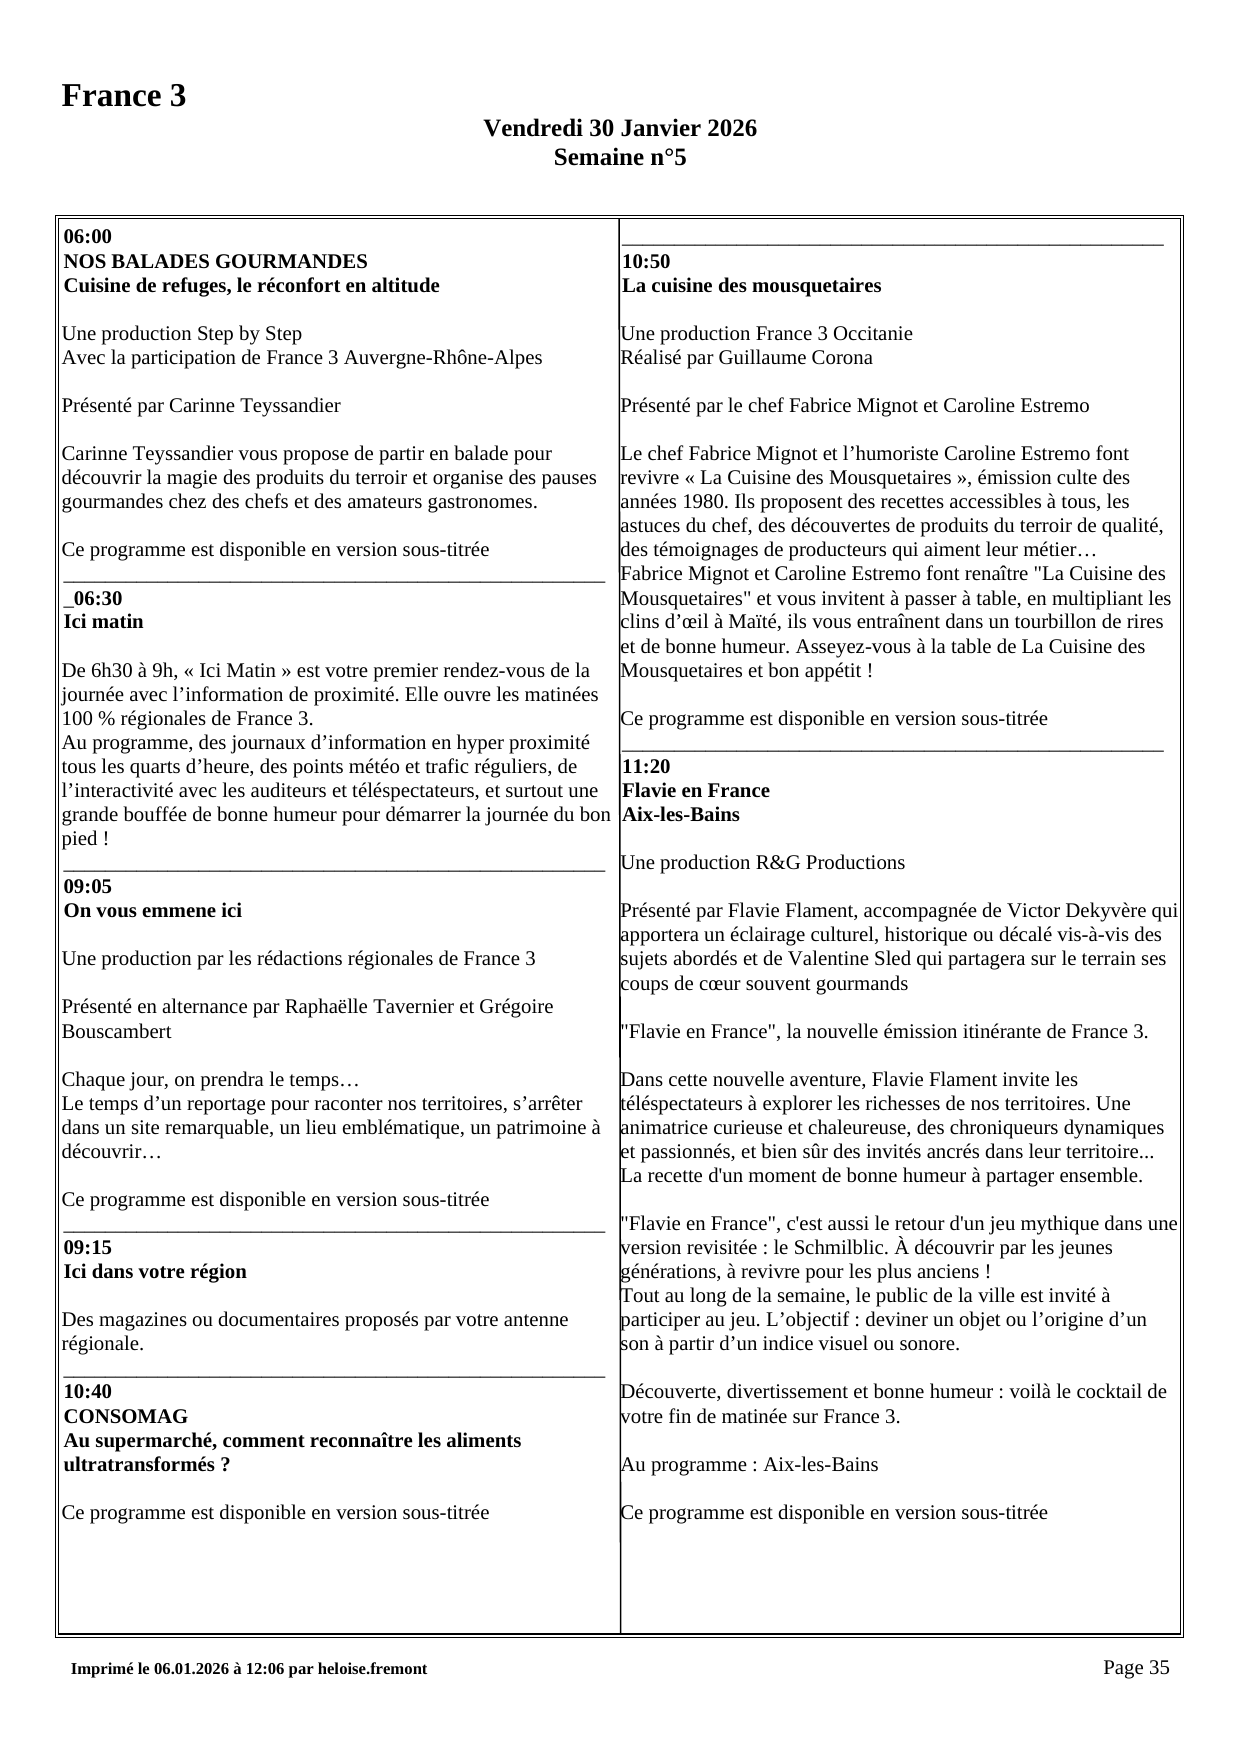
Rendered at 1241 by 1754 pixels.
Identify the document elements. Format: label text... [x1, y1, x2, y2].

text De 6h30 à 9h, « Ici Matin » est votre premier rendez-vous de la journée avec l’information de proximité. Elle ouvre les matinées 100 % régionales de France 3. Au programme, des journaux d’information en hyper proximité tous les quarts d’heure, des points météo et trafic réguliers, de l’interactivité avec les auditeurs et téléspectateurs, et surtout une grande bouffée de bonne humeur pour démarrer la journée du bon pied ! [61, 633, 620, 850]
text Flavie en France [622, 778, 1179, 802]
text Ici matin [63, 609, 620, 633]
text 11:20 [622, 754, 1179, 778]
text La cuisine des mousquetaires [622, 273, 1179, 297]
text ____________________________________________________ [622, 730, 1179, 754]
text Ce programme est disponible en version sous-titrée [61, 1500, 620, 1524]
text Une production France 3 Occitanie Réalisé par Guillaume Corona Présenté par le chef Fabrice Mignot et Caroline Estremo Le chef Fabrice Mignot et l’humoriste Caroline Estremo font revivre « La Cuisine des Mousquetaires », émission culte des années 1980. Ils proposent des recettes accessibles à tous, les astuces du chef, des découvertes de produits du terroir de qualité, des témoignages de producteurs qui aiment leur métier… Fabrice Mignot et Caroline Estremo font renaître "La Cuisine des Mousquetaires" et vous invitent à passer à table, en multipliant les clins d’œil à Maïté, ils vous entraînent dans un tourbillon de rires et de bonne humeur. Asseyez-vous à la table de La Cuisine des Mousquetaires et bon appétit ! [620, 297, 1179, 682]
text ____________________________________________________ [622, 224, 1179, 248]
text Aix-les-Bains [622, 802, 1179, 826]
text On vous emmene ici [63, 898, 620, 922]
text Cuisine de refuges, le réconfort en altitude [63, 273, 620, 297]
text _____________________________________________________06:30 [63, 561, 620, 609]
text ____________________________________________________ [63, 1355, 620, 1379]
text 06:00 [63, 224, 620, 248]
text Ce programme est disponible en version sous-titrée [620, 706, 1179, 730]
text Au supermarché, comment reconnaître les aliments ultratransformés ? [63, 1428, 620, 1476]
text 09:05 [63, 874, 620, 898]
text Ce programme est disponible en version sous-titrée [620, 1500, 1179, 1524]
text Une production Step by Step Avec la participation de France 3 Auvergne-Rhône-Alpes Présenté par Carinne Teyssandier Carinne Teyssandier vous propose de partir en balade pour découvrir la magie des produits du terroir et organise des pauses gourmandes chez des chefs et des amateurs gastronomes. [61, 297, 620, 513]
text Une production R&G Productions Présenté par Flavie Flament, accompagnée de Victor Dekyvère qui apportera un éclairage culturel, historique ou décalé vis-à-vis des sujets abordés et de Valentine Sled qui partagera sur le terrain ses coups de cœur souvent gourmands "Flavie en France", la nouvelle émission itinérante de France 3. Dans cette nouvelle aventure, Flavie Flament invite les téléspectateurs à explorer les richesses de nos territoires. Une animatrice curieuse et chaleureuse, des chroniqueurs dynamiques et passionnés, et bien sûr des invités ancrés dans leur territoire... La recette d'un moment de bonne humeur à partager ensemble. "Flavie en France", c'est aussi le retour d'un jeu mythique dans une version revisitée : le Schmilblic. À découvrir par les jeunes générations, à revivre pour les plus anciens ! Tout au long de la semaine, le public de la ville est invité à participer au jeu. L’objectif : deviner un objet ou l’origine d’un son à partir d’un indice visuel ou sonore. Découverte, divertissement et bonne humeur : voilà le cocktail de votre fin de matinée sur France 3. Au programme : Aix-les-Bains [620, 826, 1179, 1476]
text ____________________________________________________ [63, 1211, 620, 1235]
text 10:40 [63, 1379, 620, 1403]
text Ce programme est disponible en version sous-titrée [61, 537, 620, 561]
text 10:50 [622, 248, 1179, 273]
text 09:15 [63, 1235, 620, 1259]
text Ce programme est disponible en version sous-titrée [61, 1187, 620, 1211]
text Des magazines ou documentaires proposés par votre antenne régionale. [61, 1283, 620, 1355]
text ____________________________________________________ [63, 850, 620, 874]
text NOS BALADES GOURMANDES [63, 248, 620, 273]
text Une production par les rédactions régionales de France 3 Présenté en alternance par Raphaëlle Tavernier et Grégoire Bouscambert Chaque jour, on prendra le temps… Le temps d’un reportage pour raconter nos territoires, s’arrêter dans un site remarquable, un lieu emblématique, un patrimoine à découvrir… [61, 922, 620, 1163]
text Ici dans votre région [63, 1259, 620, 1283]
text CONSOMAG [63, 1403, 620, 1428]
